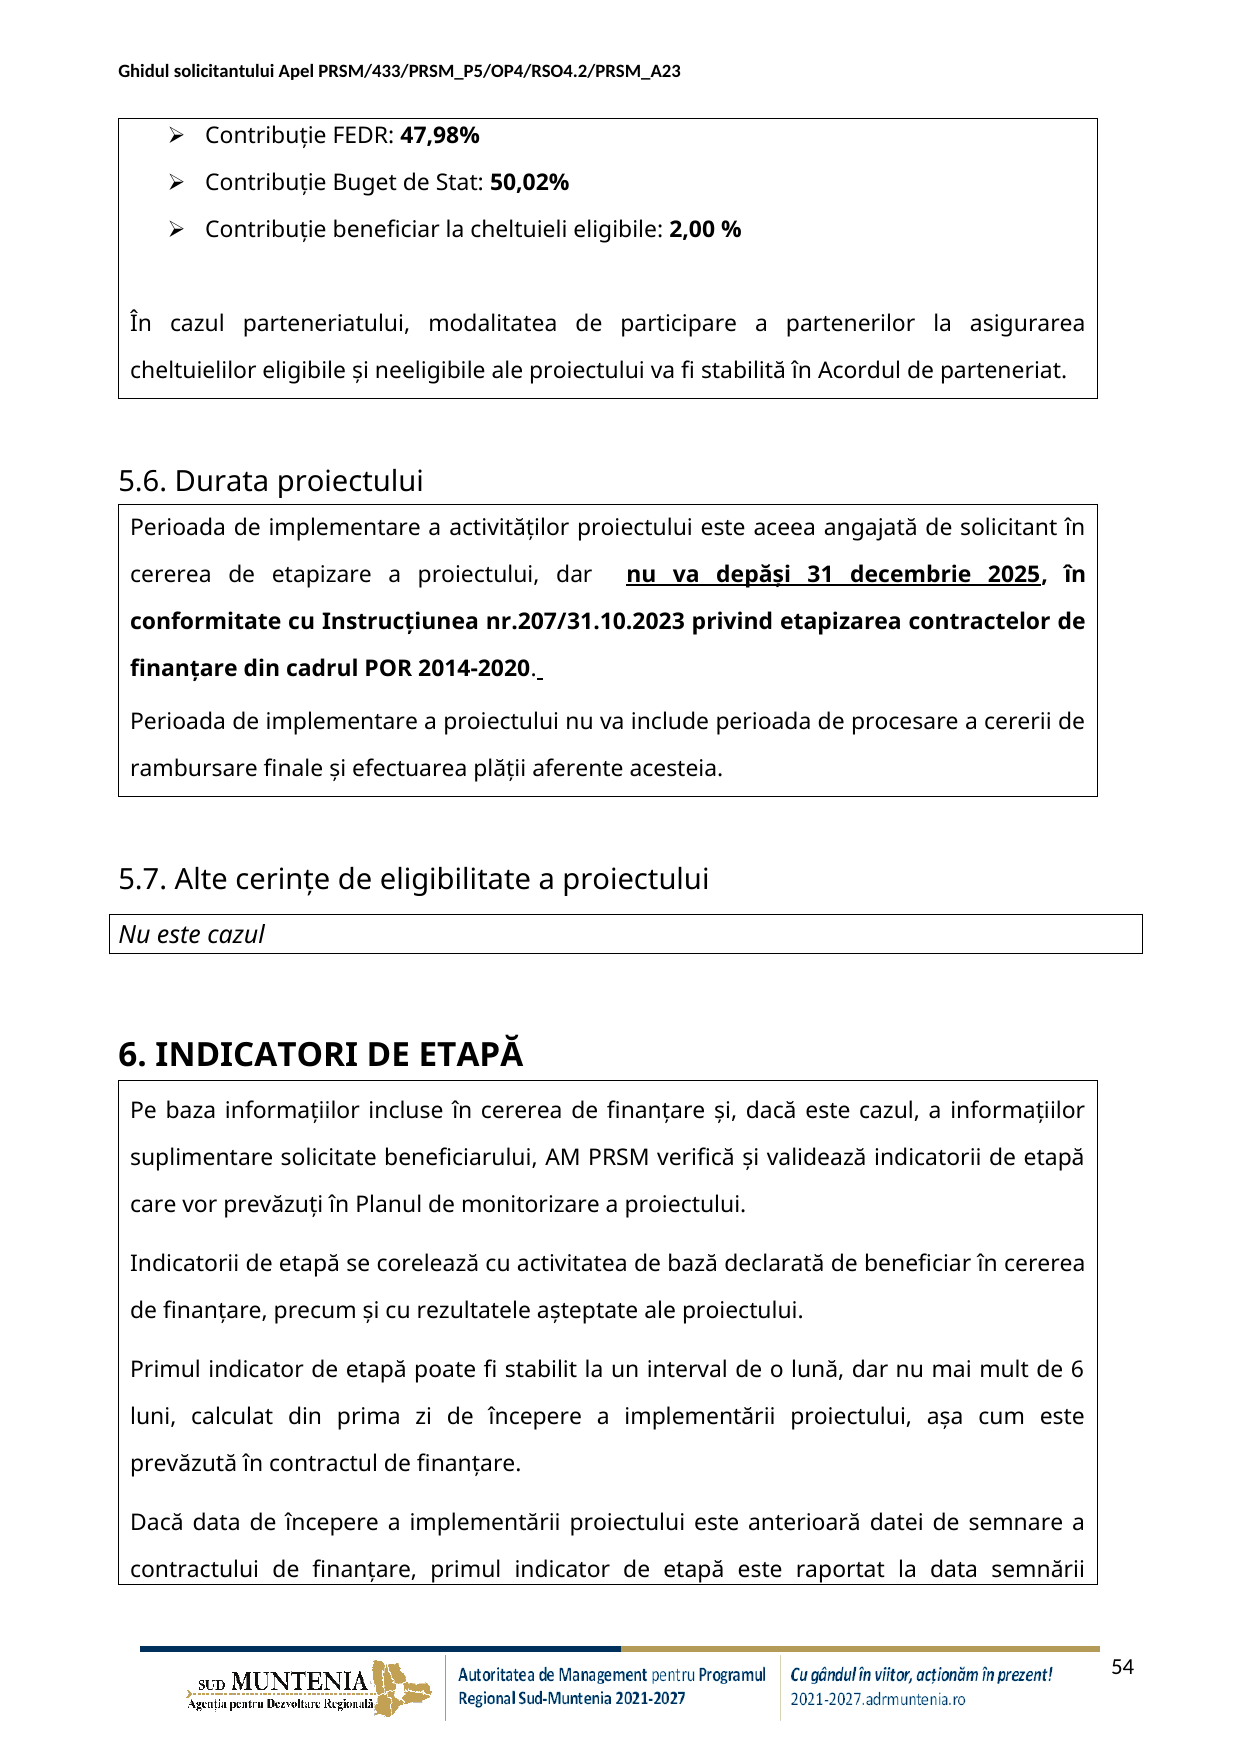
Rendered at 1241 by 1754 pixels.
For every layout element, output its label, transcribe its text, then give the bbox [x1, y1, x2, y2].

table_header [119, 1081, 1097, 1584]
text Nu este cazul [110, 915, 1142, 953]
subtitle 6. INDICATORI DE ETAPĂ [118, 1031, 1134, 1077]
subtitle 5.7. Alte cerințe de eligibilitate a proiectului [118, 859, 1134, 898]
picture [140, 1646, 1100, 1721]
subtitle 5.6. Durata proiectului [118, 461, 1134, 500]
table_header Perioada de implementare a activităților proiectului este aceea angajată de solicitant în cererea de etapizare a proiectului, dar nu va depăși 31 decembrie 2025, în conformitate cu Instrucțiunea nr.207/31.10.2023 privind etapizarea contractelor de finanțare din cadrul POR 2014-2020. Perioada de implementare a proiectului nu va include perioada de procesare a cererii de rambursare finale și efectuarea plății aferente acesteia. [119, 505, 1097, 796]
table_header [119, 119, 1097, 398]
